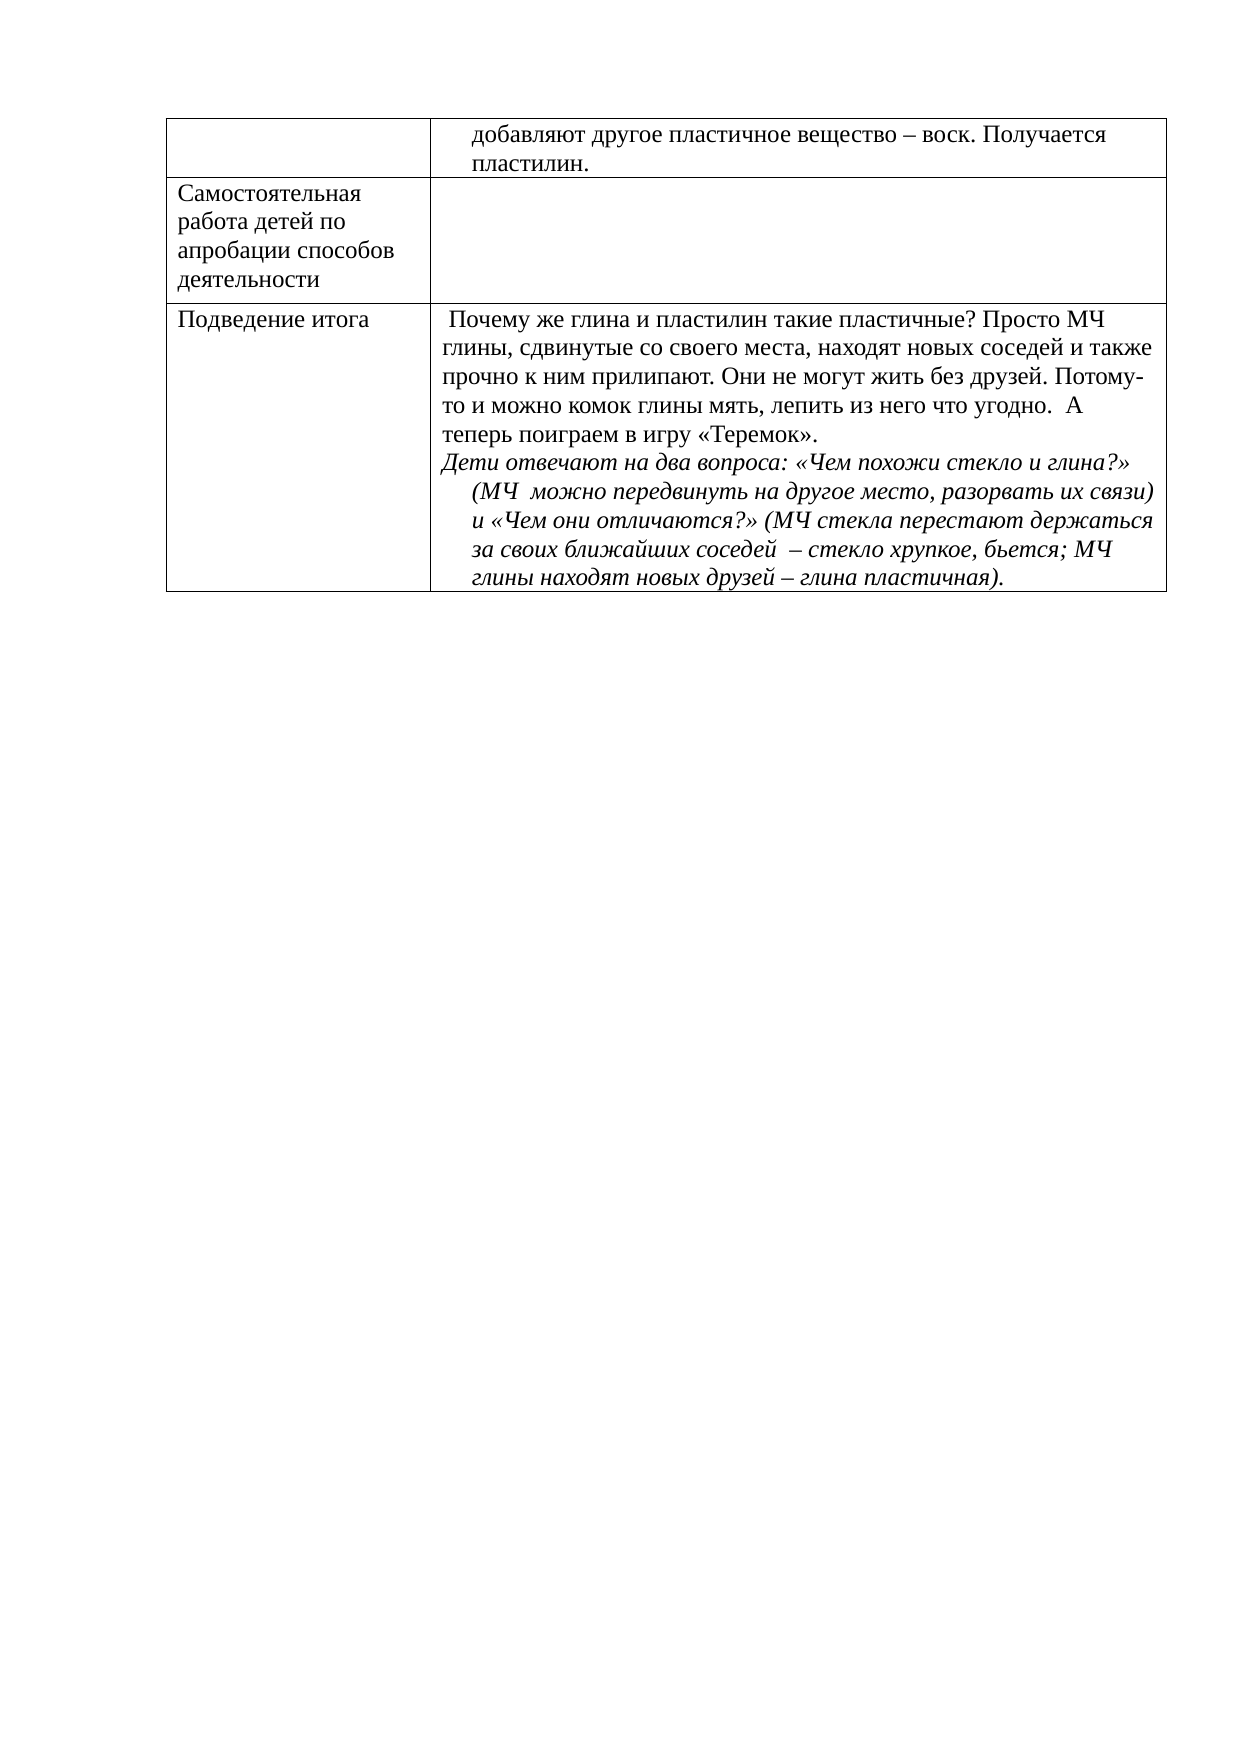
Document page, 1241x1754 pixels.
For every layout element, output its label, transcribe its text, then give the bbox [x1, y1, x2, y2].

table_cell Подведение итога [167, 304, 430, 591]
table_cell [431, 119, 1166, 177]
table_cell Самостоятельная работа детей по апробации способов деятельности [167, 178, 430, 303]
table_cell [431, 178, 1166, 303]
table_cell Почему же глина и пластилин такие пластичные? Просто МЧ глины, сдвинутые со своего места, находят новых соседей и также прочно к ним прилипают. Они не могут жить без друзей. Потому-то и можно комок глины мять, лепить из него что угодно. А теперь поиграем в игру «Теремок». Дети отвечают на два вопроса: «Чем похожи стекло и глина?» (МЧ можно передвинуть на другое место, разорвать их связи) и «Чем они отличаются?» (МЧ стекла перестают держаться за своих ближайших соседей – стекло хрупкое, бьется; МЧ глины находят новых друзей – глина пластичная). [431, 304, 1166, 591]
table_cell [167, 119, 430, 177]
